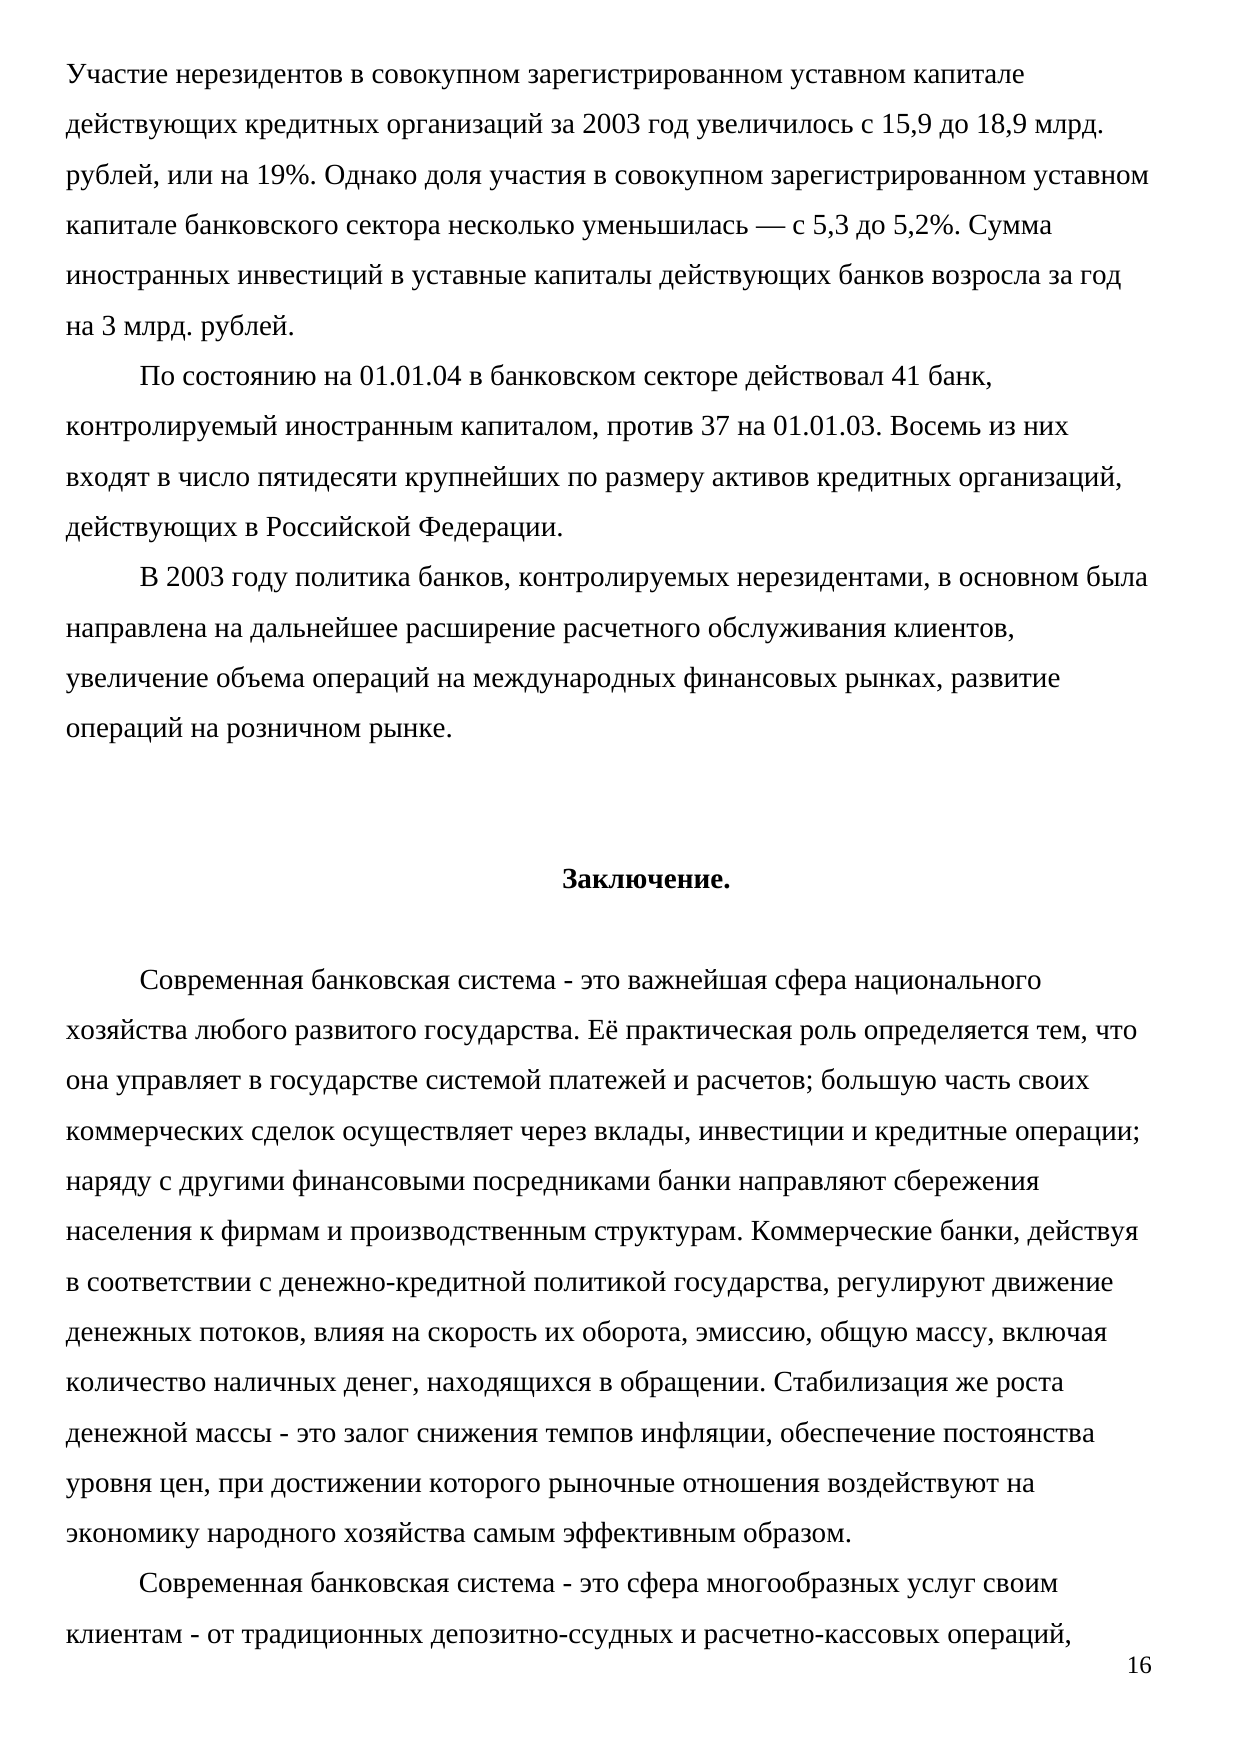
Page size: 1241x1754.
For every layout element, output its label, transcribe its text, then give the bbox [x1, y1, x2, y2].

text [66, 1566, 1152, 1649]
text По состоянию на 01.01.04 в банковском секторе действовал 41 банк, контролируемый иностранным капиталом, против 37 на 01.01.03. Восемь из них входят в число пятидесяти крупнейших по размеру активов кредитных организаций, действующих в Российской Федерации. [66, 358, 1152, 543]
text В 2003 году политика банков, контролируемых нерезидентами, в основном была направлена на дальнейшее расширение расчетного обслуживания клиентов, увеличение объема операций на международных финансовых рынках, развитие операций на розничном рынке. [66, 559, 1152, 744]
text Современная банковская система - это важнейшая сфера национального хозяйства любого развитого государства. Её практическая роль определяется тем, что она управляет в государстве системой платежей и расчетов; большую часть своих коммерческих сделок осуществляет через вклады, инвестиции и кредитные операции; наряду с другими финансовыми посредниками банки направляют сбережения населения к фирмам и производственным структурам. Коммерческие банки, действуя в соответствии с денежно-кредитной политикой государства, регулируют движение денежных потоков, влияя на скорость их оборота, эмиссию, общую массу, включая количество наличных денег, находящихся в обращении. Стабилизация же роста денежной массы - это залог снижения темпов инфляции, обеспечение постоянства уровня цен, при достижении которого рыночные отношения воздействуют на экономику народного хозяйства самым эффективным образом. [66, 962, 1152, 1549]
text на 3 млрд. рублей. [66, 308, 1152, 341]
text Заключение. [66, 861, 1152, 895]
text Участие нерезидентов в совокупном зарегистрированном уставном капитале действующих кредитных организаций за 2003 год увеличилось с 15,9 до 18,9 млрд. рублей, или на 19%. Однако доля участия в совокупном зарегистрированном уставном капитале банковского сектора несколько уменьшилась — с 5,3 до 5,2%. Сумма иностранных инвестиций в уставные капиталы действующих банков возросла за год [66, 56, 1152, 291]
